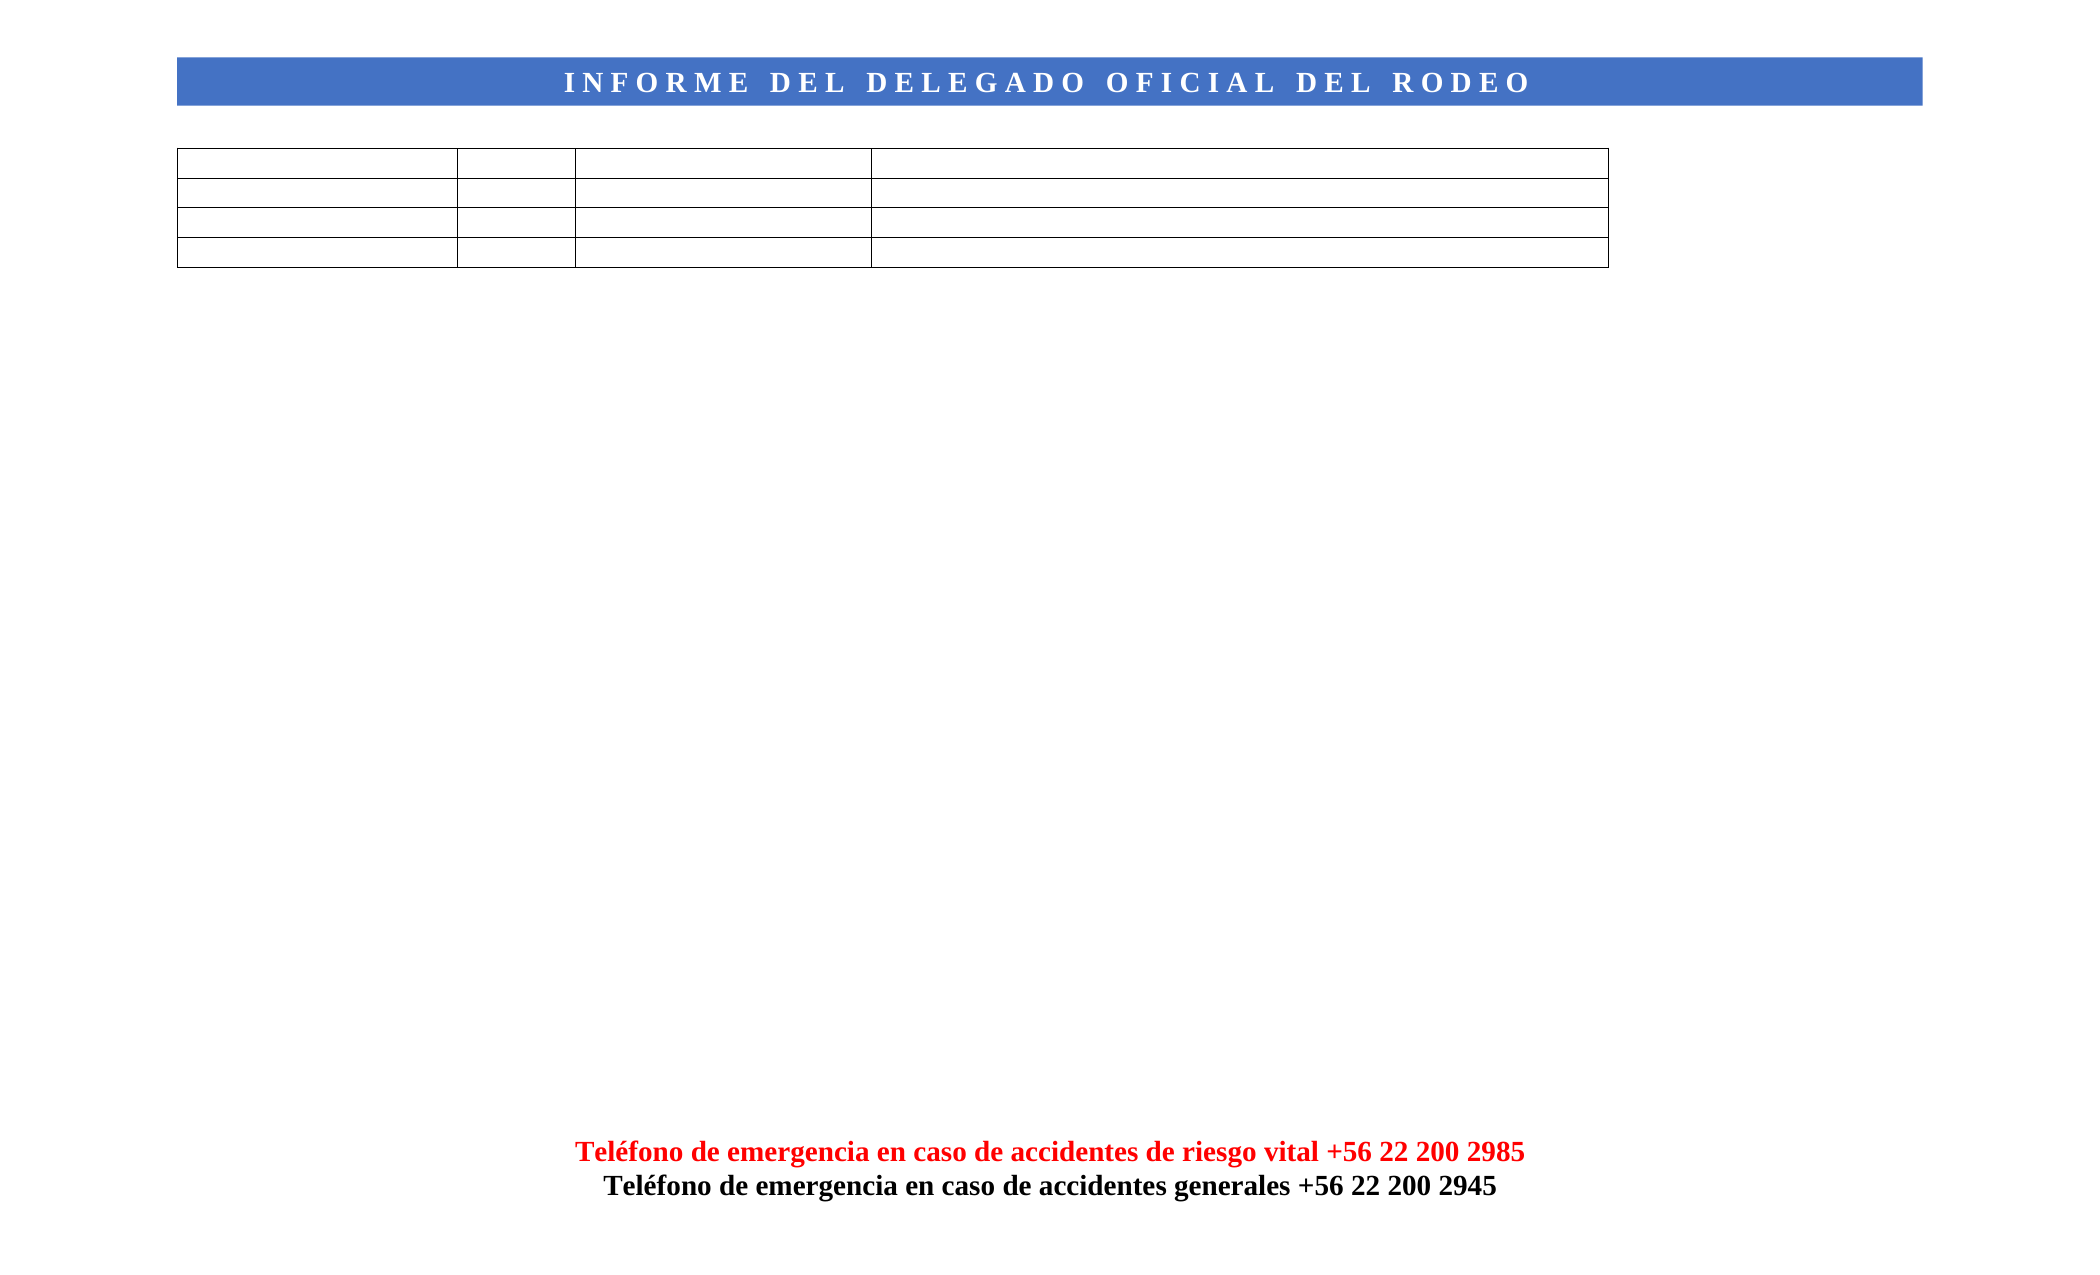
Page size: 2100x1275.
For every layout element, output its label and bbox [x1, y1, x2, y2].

table_cell [576, 208, 871, 237]
table_cell [576, 179, 871, 207]
table_cell [178, 238, 457, 267]
table_cell [872, 149, 1608, 177]
table_cell [178, 179, 457, 207]
table_cell [576, 149, 871, 177]
table_cell [178, 149, 457, 177]
table_cell [458, 238, 575, 267]
table_cell [178, 208, 457, 237]
table_cell [458, 208, 575, 237]
table_cell [576, 238, 871, 267]
table_cell [458, 149, 575, 177]
table_cell [872, 179, 1608, 207]
table_cell [872, 238, 1608, 267]
table_cell [458, 179, 575, 207]
table_cell [872, 208, 1608, 237]
